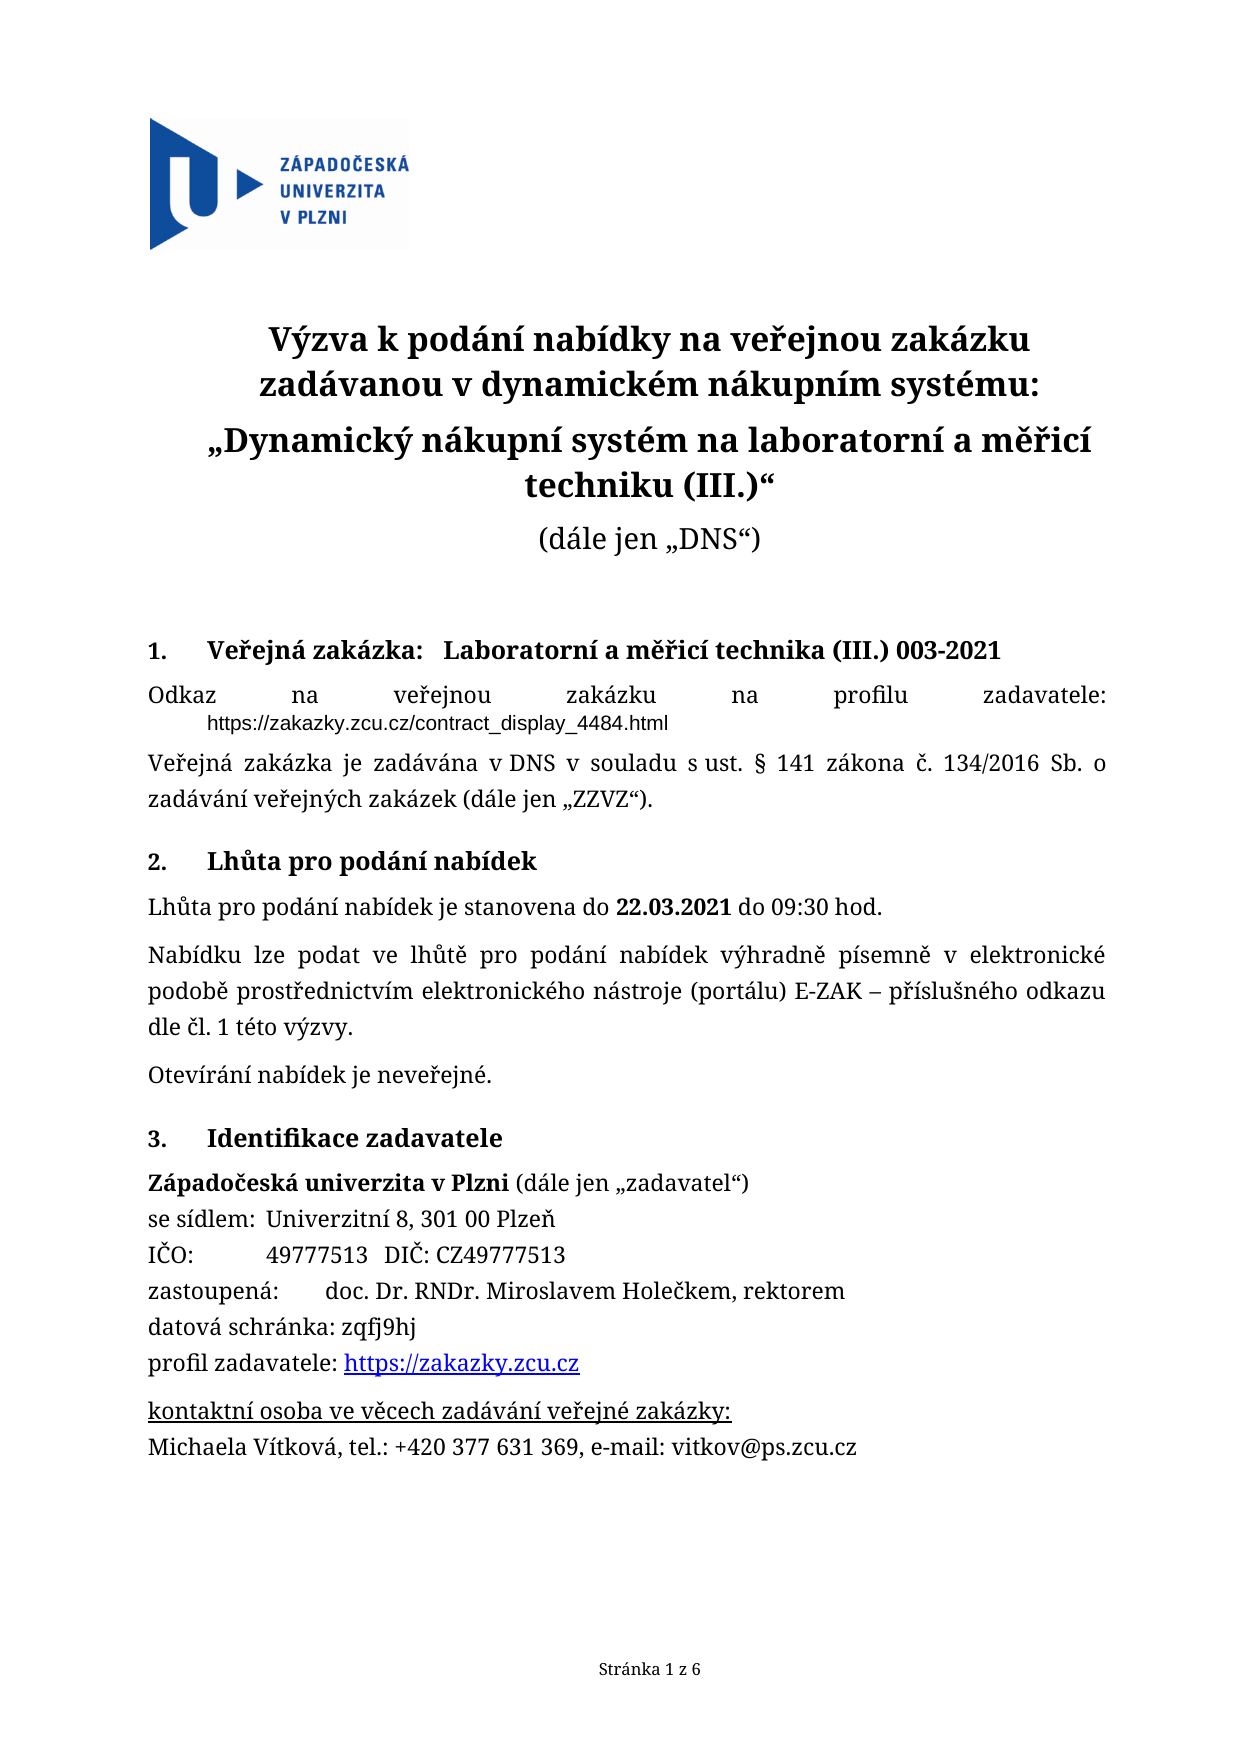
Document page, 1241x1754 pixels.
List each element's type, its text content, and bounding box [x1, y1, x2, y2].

subtitle Identifikace zadavatele [148, 1120, 1107, 1154]
text Odkaz na veřejnou zakázku na profilu zadavatele: https://zakazky.zcu.cz/contract_display_4484.html [148, 679, 1107, 735]
text datová schránka: zqfj9hj [148, 1311, 1107, 1342]
text Nabídku lze podat ve lhůtě pro podání nabídek výhradně písemně v elektronické podobě prostřednictvím elektronického nástroje (portálu) E-ZAK – příslušného odkazu dle čl. 1 této výzvy. [148, 939, 1107, 1042]
text IČO: 49777513 DIČ: CZ49777513 [148, 1239, 1107, 1270]
text (dále jen „DNS“) [192, 518, 1107, 558]
text kontaktní osoba ve věcech zadávání veřejné zakázky: [148, 1395, 1107, 1426]
text Západočeská univerzita v Plzni (dále jen „zadavatel“) [148, 1167, 1107, 1198]
subtitle Lhůta pro podání nabídek [148, 844, 1107, 878]
picture [150, 118, 409, 250]
text Výzva k podání nabídky na veřejnou zakázku zadávanou v dynamickém nákupním systému: [192, 316, 1107, 406]
text profil zadavatele: https://zakazky.zcu.cz [148, 1347, 1107, 1378]
text Michaela Vítková, tel.: +420 377 631 369, e-mail: vitkov@ps.zcu.cz [148, 1431, 1107, 1462]
text Lhůta pro podání nabídek je stanovena do 22.03.2021 do 09:30 hod. [148, 891, 1107, 922]
subtitle Veřejná zakázka: Laboratorní a měřicí technika (III.) 003-2021 [148, 633, 1107, 667]
text zastoupená: doc. Dr. RNDr. Miroslavem Holečkem, rektorem [148, 1275, 1107, 1306]
text Otevírání nabídek je neveřejné. [148, 1059, 1107, 1091]
text se sídlem: Univerzitní 8, 301 00 Plzeň [148, 1203, 1107, 1234]
text „Dynamický nákupní systém na laboratorní a měřicí techniku (III.)“ [192, 417, 1107, 508]
text Veřejná zakázka je zadávána v DNS v souladu s ust. § 141 zákona č. 134/2016 Sb. o zadávání veřejných zakázek (dále jen „ZZVZ“). [148, 747, 1107, 814]
